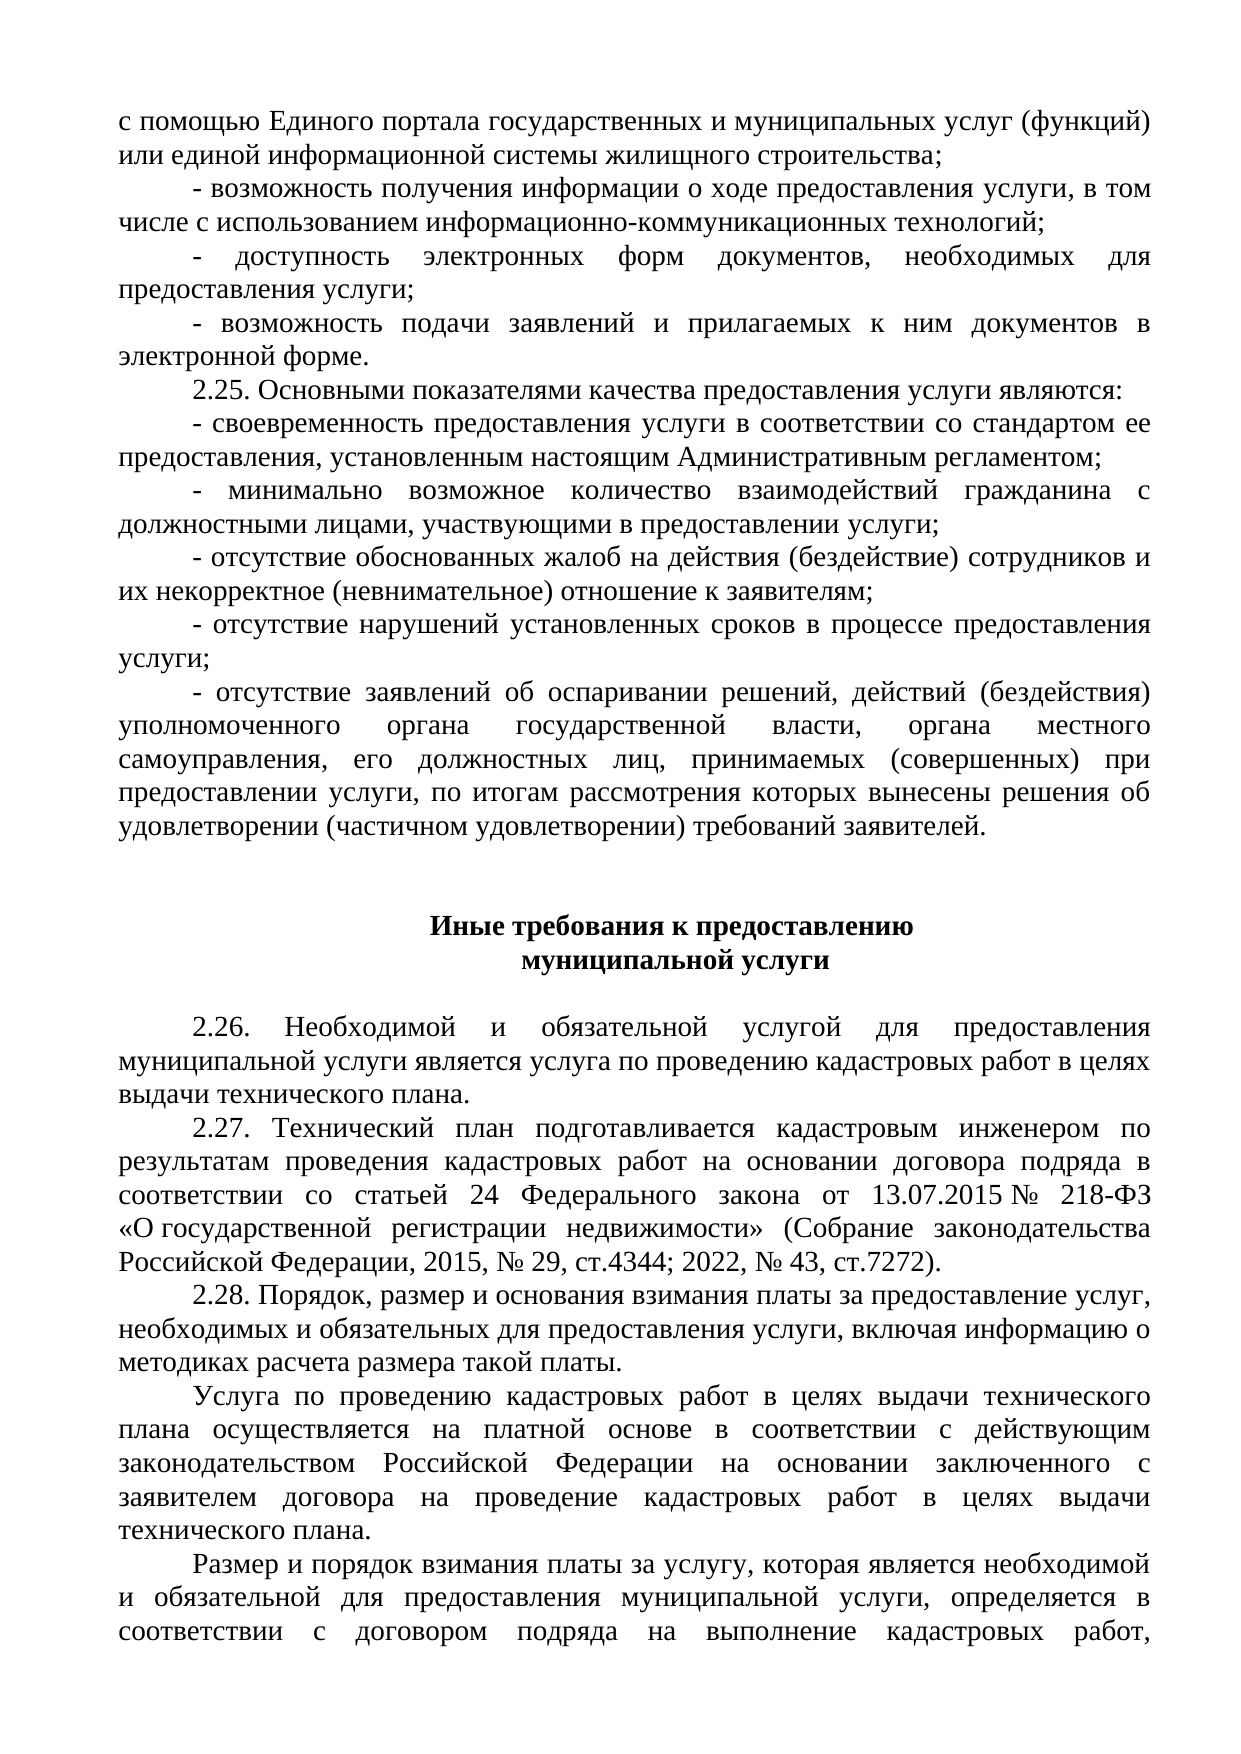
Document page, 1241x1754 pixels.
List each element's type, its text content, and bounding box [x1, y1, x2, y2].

text - минимально возможное количество взаимодействий гражданина с должностными лицами, участвующими в предоставлении услуги; [118, 472, 1152, 539]
text 2.25. Основными показателями качества предоставления услуги являются: [118, 372, 1152, 405]
text Иные требования к предоставлению [118, 908, 1152, 942]
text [118, 103, 1152, 171]
text 2.26. Необходимой и обязательной услугой для предоставления муниципальной услуги является услуга по проведению кадастровых работ в целях выдачи технического плана. [118, 1009, 1152, 1110]
text - доступность электронных форм документов, необходимых для предоставления услуги; [118, 238, 1152, 305]
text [118, 1546, 1152, 1646]
text 2.27. Технический план подготавливается кадастровым инженером по результатам проведения кадастровых работ на основании договора подряда в соответствии со статьей 24 Федерального закона от 13.07.2015 № 218-ФЗ «О государственной регистрации недвижимости» (Собрание законодательства Российской Федерации, 2015, № 29, ст.4344; 2022, № 43, ст.7272). [118, 1110, 1152, 1277]
text 2.28. Порядок, размер и основания взимания платы за предоставление услуг, необходимых и обязательных для предоставления услуги, включая информацию о методиках расчета размера такой платы. [118, 1277, 1152, 1378]
text - отсутствие заявлений об оспаривании решений, действий (бездействия) уполномоченного органа государственной власти, органа местного самоуправления, его должностных лиц, принимаемых (совершенных) при предоставлении услуги, по итогам рассмотрения которых вынесены решения об удовлетворении (частичном удовлетворении) требований заявителей. [118, 674, 1152, 841]
text - отсутствие нарушений установленных сроков в процессе предоставления услуги; [118, 607, 1152, 674]
text муниципальной услуги [118, 942, 1152, 976]
text - возможность получения информации о ходе предоставления услуги, в том числе с использованием информационно-коммуникационных технологий; [118, 171, 1152, 238]
text - своевременность предоставления услуги в соответствии со стандартом ее предоставления, установленным настоящим Административным регламентом; [118, 405, 1152, 472]
text - отсутствие обоснованных жалоб на действия (бездействие) сотрудников и их некорректное (невнимательное) отношение к заявителям; [118, 539, 1152, 607]
text - возможность подачи заявлений и прилагаемых к ним документов в электронной форме. [118, 305, 1152, 372]
text Услуга по проведению кадастровых работ в целях выдачи технического плана осуществляется на платной основе в соответствии с действующим законодательством Российской Федерации на основании заключенного с заявителем договора на проведение кадастровых работ в целях выдачи технического плана. [118, 1378, 1152, 1546]
